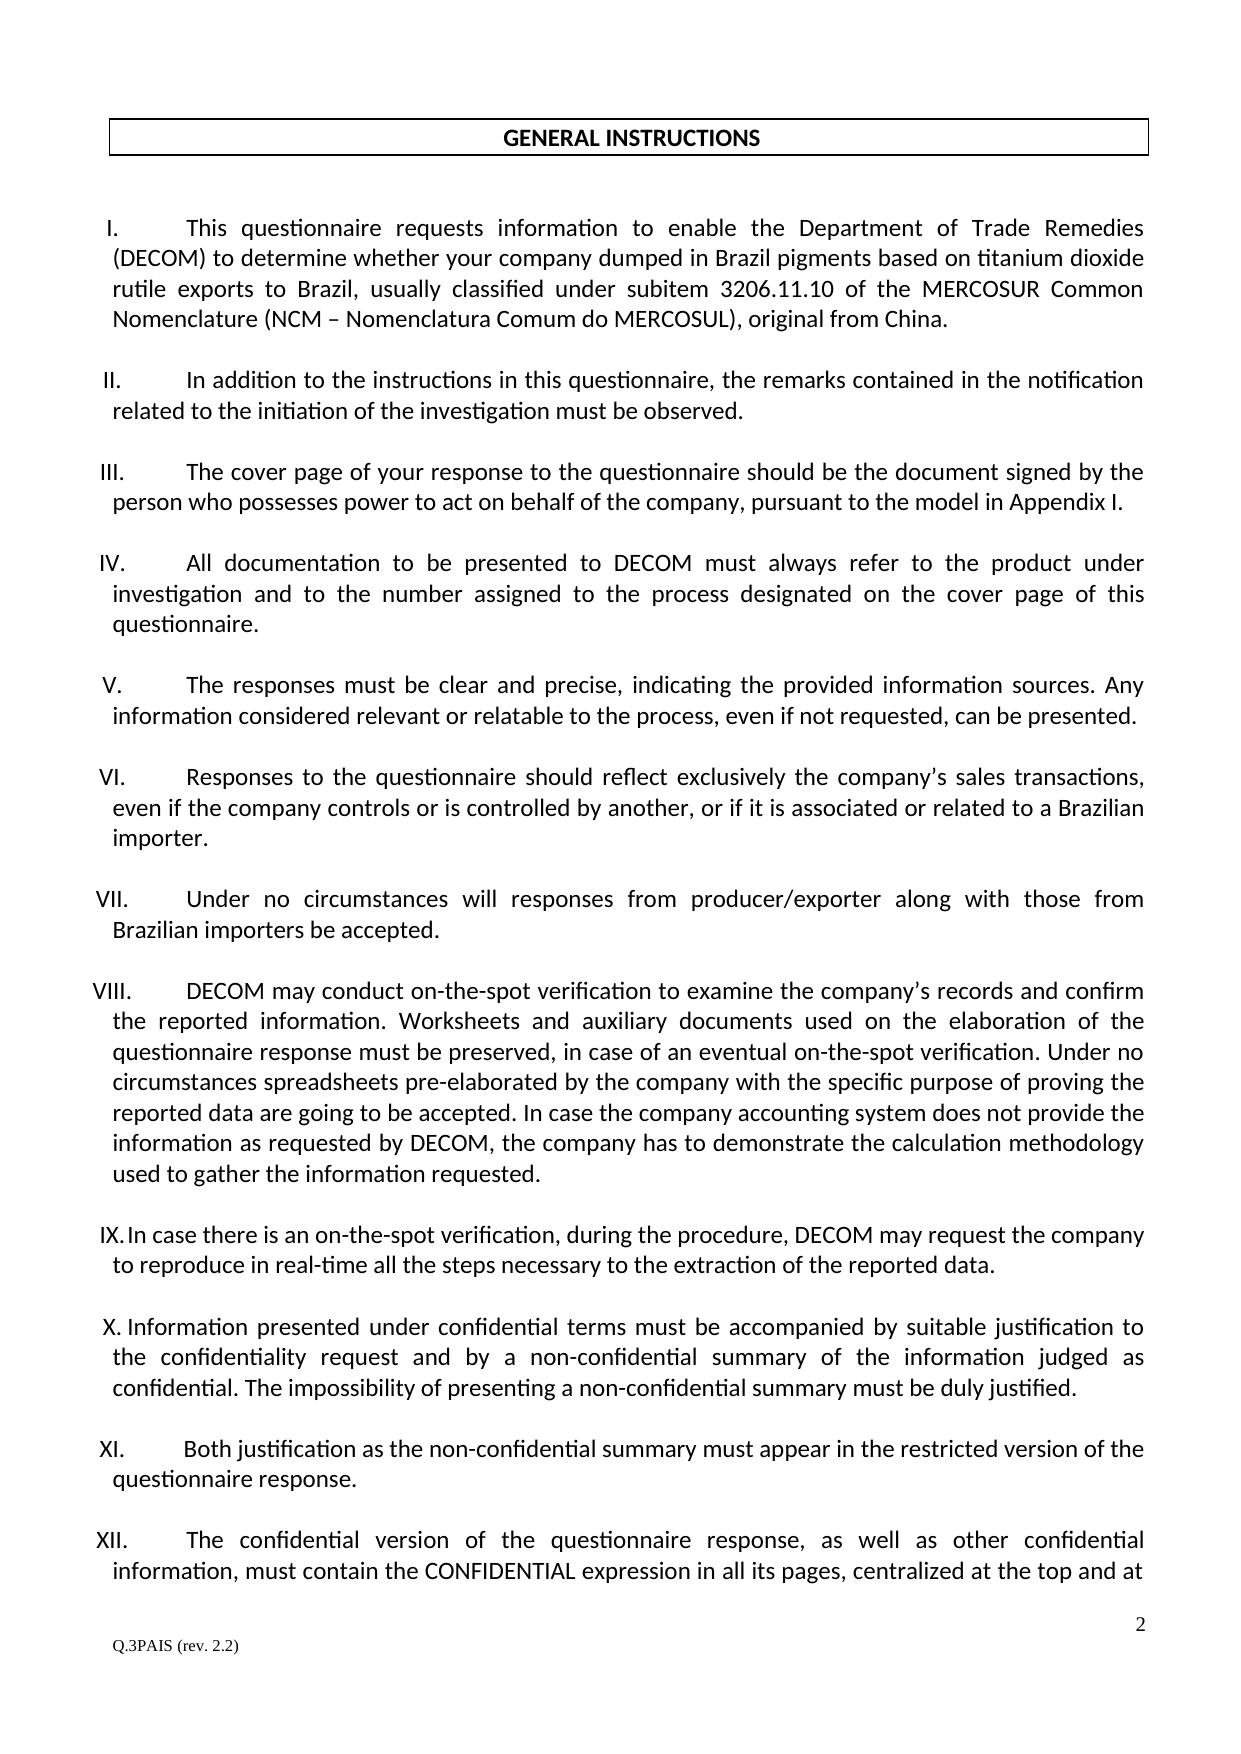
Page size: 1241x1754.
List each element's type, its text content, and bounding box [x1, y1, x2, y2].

list The cover page of your response to the questionnaire should be the document signed by the person who possesses power to act on behalf of the company, pursuant to the model in Appendix I. [112, 456, 1146, 517]
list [112, 1524, 1146, 1585]
list This questionnaire requests information to enable the Department of Trade Remedies (DECOM) to determine whether your company dumped in Brazil pigments based on titanium dioxide rutile exports to Brazil, usually classified under subitem 3206.11.10 of the MERCOSUR Common Nomenclature (NCM – Nomenclatura Comum do MERCOSUL), original from China. [112, 212, 1146, 334]
list Information presented under confidential terms must be accompanied by suitable justification to the confidentiality request and by a non-confidential summary of the information judged as confidential. The impossibility of presenting a non-confidential summary must be duly justified. [112, 1311, 1146, 1402]
list Both justification as the non-confidential summary must appear in the restricted version of the questionnaire response. [112, 1433, 1146, 1494]
list In case there is an on-the-spot verification, during the procedure, DECOM may request the company to reproduce in real-time all the steps necessary to the extraction of the reported data. [112, 1219, 1146, 1280]
list All documentation to be presented to DECOM must always refer to the product under investigation and to the number assigned to the process designated on the cover page of this questionnaire. [112, 548, 1146, 639]
list The responses must be clear and precise, indicating the provided information sources. Any information considered relevant or relatable to the process, even if not requested, can be presented. [112, 670, 1146, 731]
list DECOM may conduct on-the-spot verification to examine the company’s records and confirm the reported information. Worksheets and auxiliary documents used on the elaboration of the questionnaire response must be preserved, in case of an eventual on-the-spot verification. Under no circumstances spreadsheets pre-elaborated by the company with the specific purpose of proving the reported data are going to be accepted. In case the company accounting system does not provide the information as requested by DECOM, the company has to demonstrate the calculation methodology used to gather the information requested. [112, 975, 1146, 1188]
list Under no circumstances will responses from producer/exporter along with those from Brazilian importers be accepted. [112, 883, 1146, 944]
list In addition to the instructions in this questionnaire, the remarks contained in the notification related to the initiation of the investigation must be observed. [112, 364, 1146, 426]
subtitle GENERAL INSTRUCTIONS [110, 120, 1148, 154]
list Responses to the questionnaire should reflect exclusively the company’s sales transactions, even if the company controls or is controlled by another, or if it is associated or related to a Brazilian importer. [112, 761, 1146, 853]
